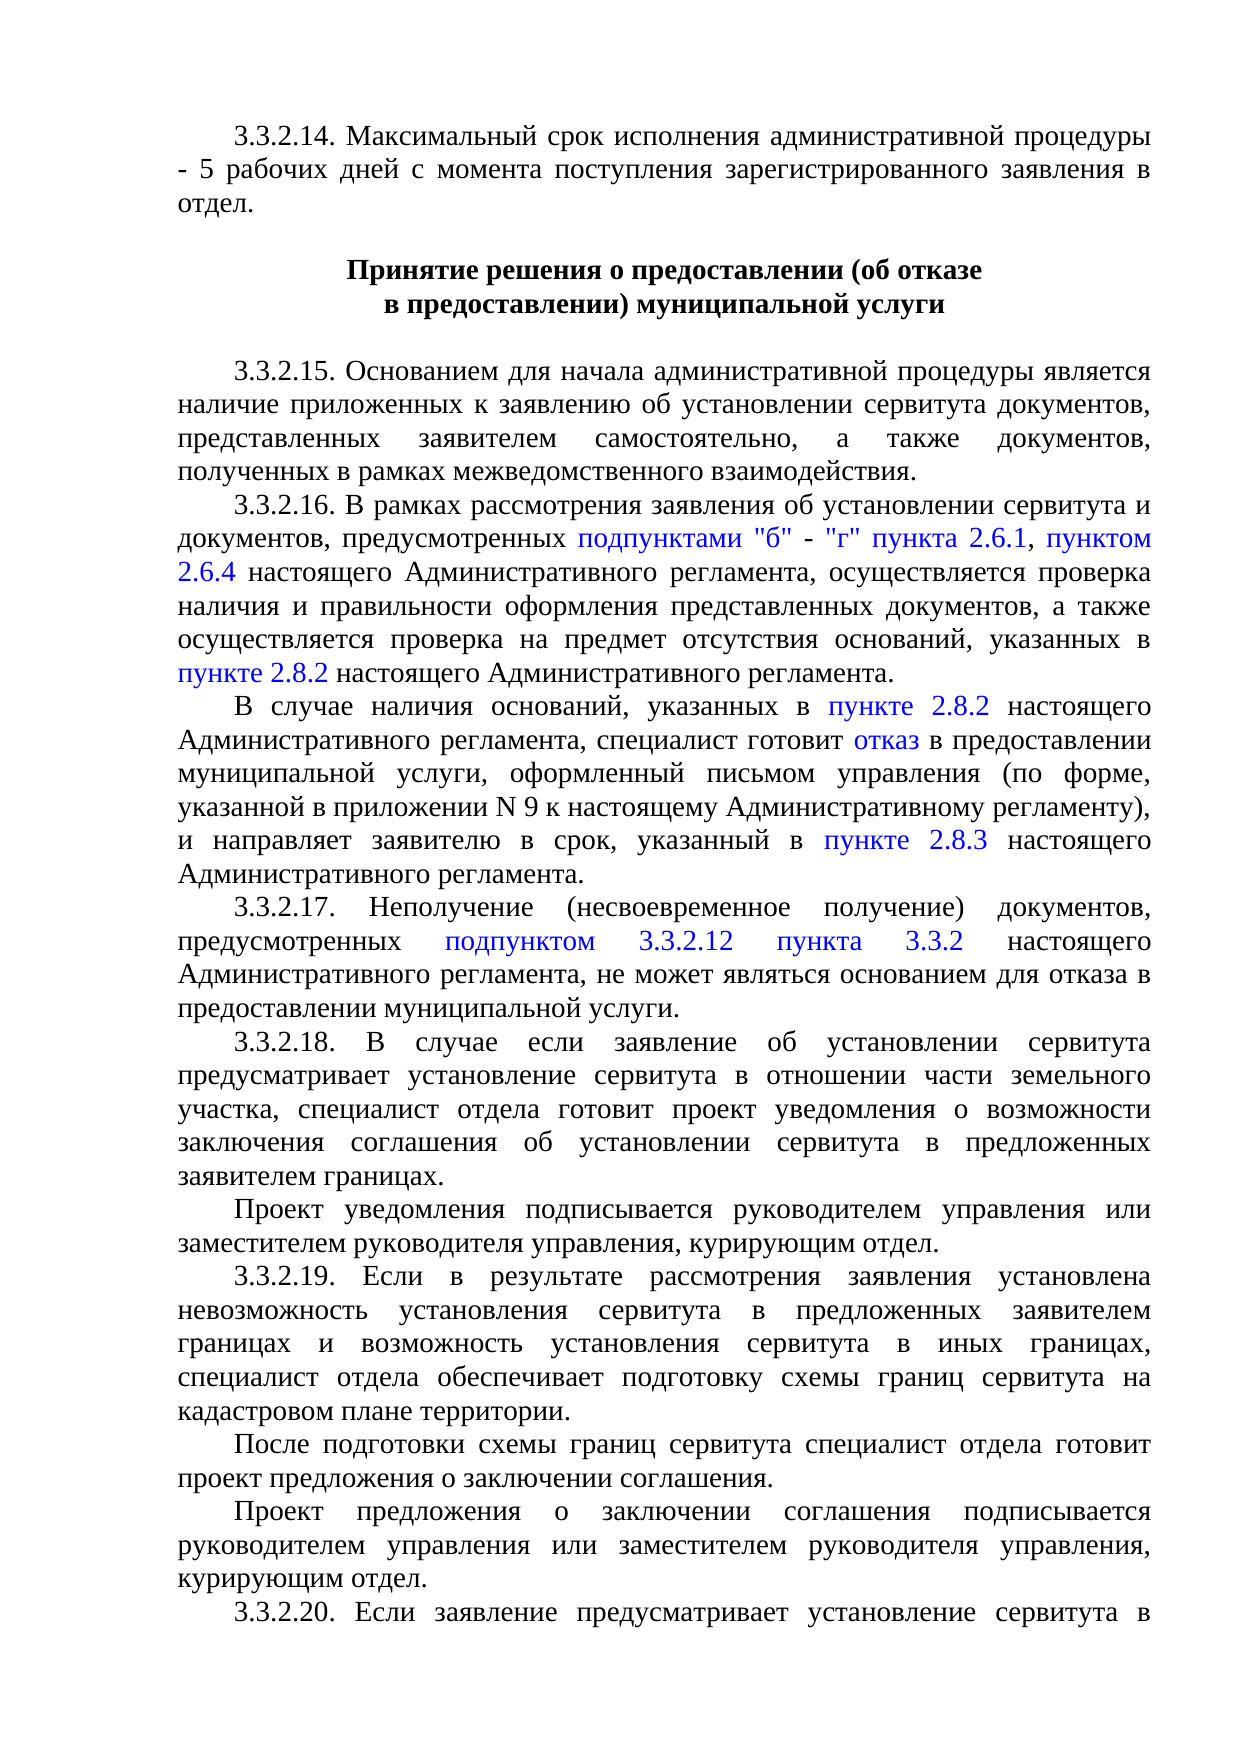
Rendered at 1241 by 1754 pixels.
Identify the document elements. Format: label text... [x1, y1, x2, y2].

text 3.3.2.17. Неполучение (несвоевременное получение) документов, предусмотренных подпунктом 3.3.2.12 пункта 3.3.2 настоящего Административного регламента, не может являться основанием для отказа в предоставлении муниципальной услуги. [177, 889, 1152, 1024]
text 3.3.2.15. Основанием для начала административной процедуры является наличие приложенных к заявлению об установлении сервитута документов, представленных заявителем самостоятельно, а также документов, полученных в рамках межведомственного взаимодействия. [177, 353, 1152, 487]
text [177, 1594, 1152, 1627]
text В случае наличия оснований, указанных в пункте 2.8.2 настоящего Административного регламента, специалист готовит отказ в предоставлении муниципальной услуги, оформленный письмом управления (по форме, указанной в приложении N 9 к настоящему Административному регламенту), и направляет заявителю в срок, указанный в пункте 2.8.3 настоящего Административного регламента. [177, 688, 1152, 889]
text 3.3.2.14. Максимальный срок исполнения административной процедуры - 5 рабочих дней с момента поступления зарегистрированного заявления в отдел. [177, 118, 1152, 219]
text Проект предложения о заключении соглашения подписывается руководителем управления или заместителем руководителя управления, курирующим отдел. [177, 1493, 1152, 1594]
text 3.3.2.18. В случае если заявление об установлении сервитута предусматривает установление сервитута в отношении части земельного участка, специалист отдела готовит проект уведомления о возможности заключения соглашения об установлении сервитута в предложенных заявителем границах. [177, 1024, 1152, 1191]
title Принятие решения о предоставлении (об отказе [177, 252, 1152, 286]
text После подготовки схемы границ сервитута специалист отдела готовит проект предложения о заключении соглашения. [177, 1426, 1152, 1493]
text 3.3.2.19. Если в результате рассмотрения заявления установлена невозможность установления сервитута в предложенных заявителем границах и возможность установления сервитута в иных границах, специалист отдела обеспечивает подготовку схемы границ сервитута на кадастровом плане территории. [177, 1258, 1152, 1426]
title в предоставлении) муниципальной услуги [177, 286, 1152, 319]
text 3.3.2.16. В рамках рассмотрения заявления об установлении сервитута и документов, предусмотренных подпунктами "б" - "г" пункта 2.6.1, пунктом 2.6.4 настоящего Административного регламента, осуществляется проверка наличия и правильности оформления представленных документов, а также осуществляется проверка на предмет отсутствия оснований, указанных в пункте 2.8.2 настоящего Административного регламента. [177, 487, 1152, 688]
text Проект уведомления подписывается руководителем управления или заместителем руководителя управления, курирующим отдел. [177, 1191, 1152, 1258]
